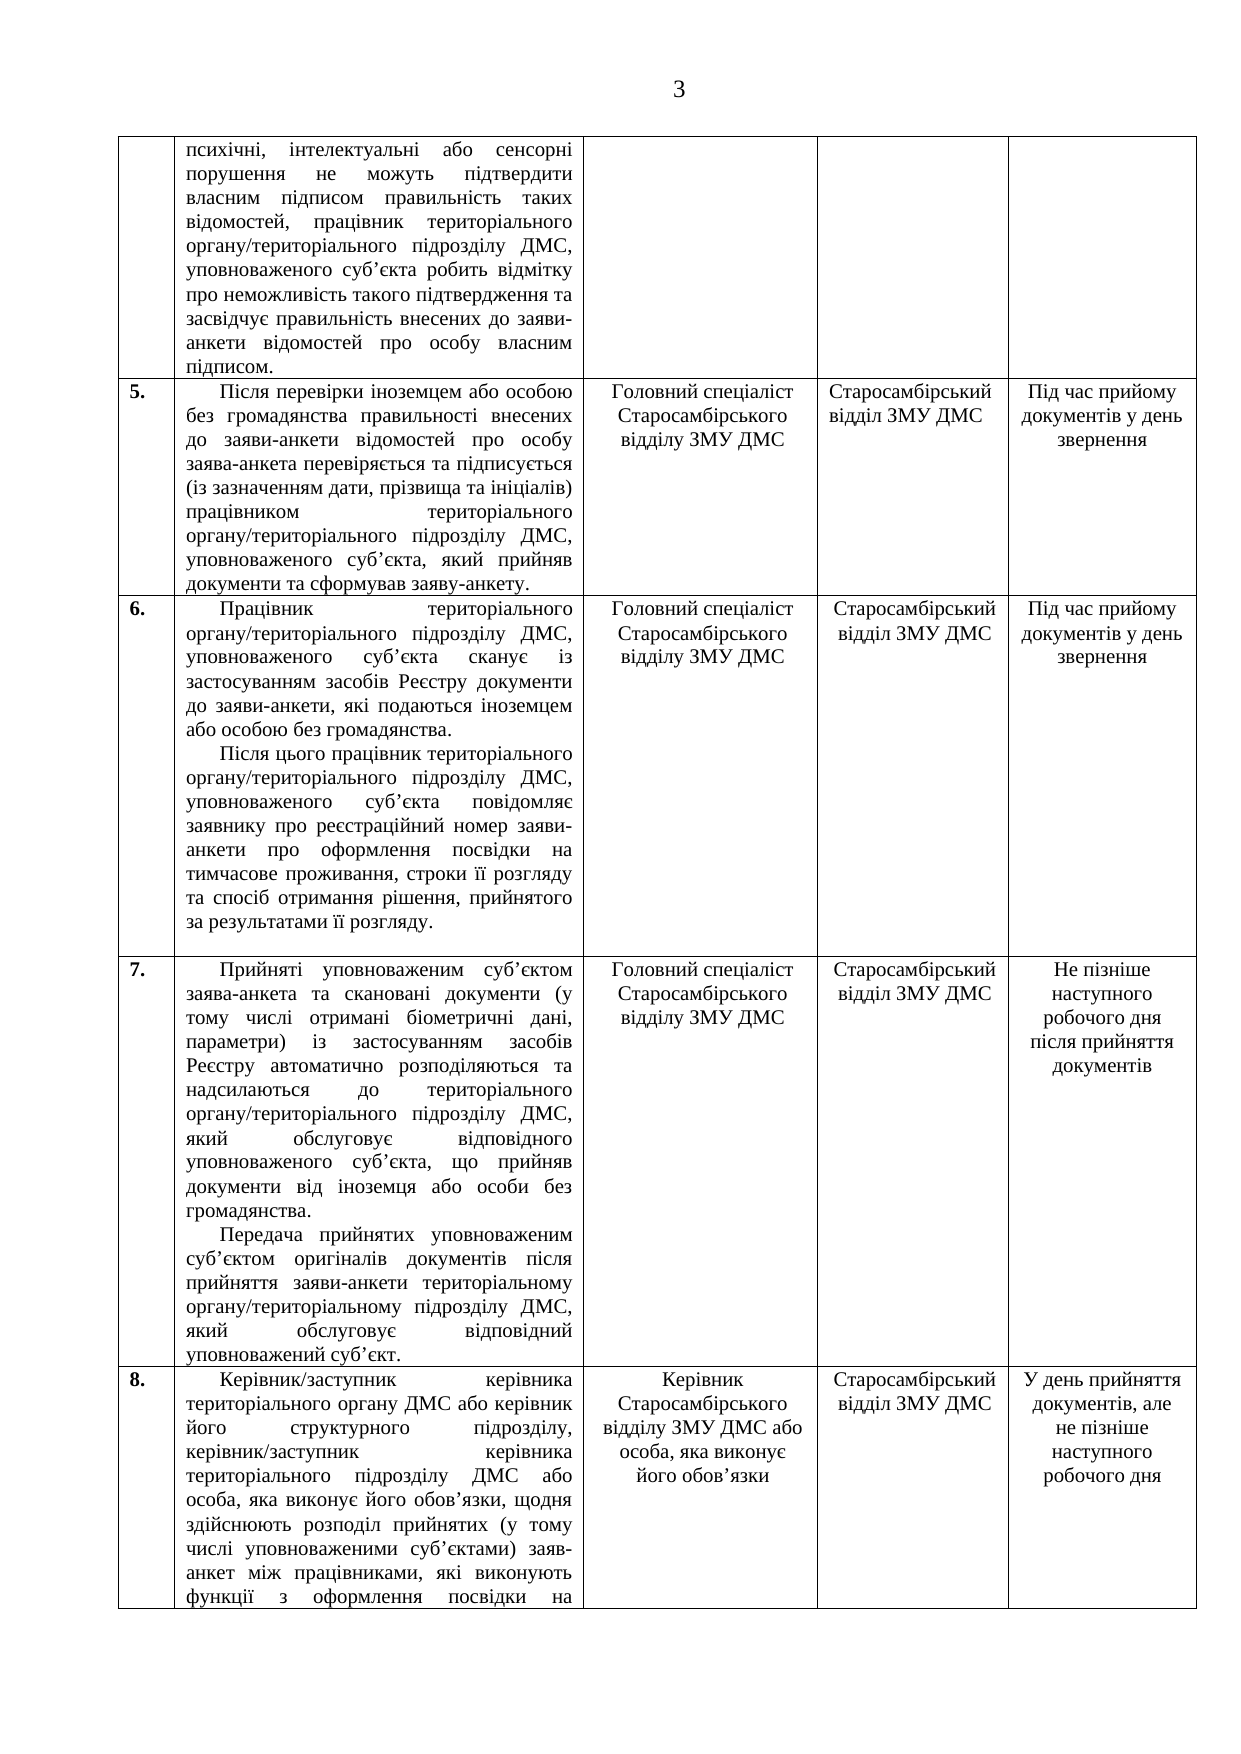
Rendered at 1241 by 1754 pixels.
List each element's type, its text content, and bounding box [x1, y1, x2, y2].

table_cell Старосамбірський відділ ЗМУ ДМС [818, 957, 1008, 1366]
table_cell Прийняті уповноваженим суб’єктом заява-анкета та скановані документи (у тому числі отримані біометричні дані, параметри) із застосуванням засобів Реєстру автоматично розподіляються та надсилаються до територіального органу/територіального підрозділу ДМС, який обслуговує відповідного уповноваженого суб’єкта, що прийняв документи від іноземця або особи без громадянства. Передача прийнятих уповноваженим суб’єктом оригіналів документів після прийняття заяви-анкети територіальному органу/територіальному підрозділу ДМС, який обслуговує відповідний уповноважений суб’єкт. [175, 957, 583, 1366]
table_cell Старосамбірський відділ ЗМУ ДМС [818, 596, 1008, 956]
table_cell 8. [119, 1367, 174, 1608]
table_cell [818, 137, 1008, 378]
table_cell Головний спеціаліст Старосамбірського відділу ЗМУ ДМС [584, 596, 817, 956]
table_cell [584, 1367, 817, 1608]
table_cell Головний спеціаліст Старосамбірського відділу ЗМУ ДМС [584, 957, 817, 1366]
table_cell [818, 1367, 1008, 1608]
table_cell 7. [119, 957, 174, 1366]
table_cell Після перевірки іноземцем або особою без громадянства правильності внесених до заяви-анкети відомостей про особу заява-анкета перевіряється та підписується (із зазначенням дати, прізвища та ініціалів) працівником територіального органу/територіального підрозділу ДМС, уповноваженого суб’єкта, який прийняв документи та сформував заяву-анкету. [175, 379, 583, 595]
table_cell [1009, 1367, 1196, 1608]
table_cell 6. [119, 596, 174, 956]
table_cell Головний спеціаліст Старосамбірського відділу ЗМУ ДМС [584, 379, 817, 595]
table_cell Старосамбірський відділ ЗМУ ДМС [818, 379, 1008, 595]
table_cell 4. [119, 137, 174, 378]
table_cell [584, 137, 817, 378]
table_cell Під час прийому документів у день звернення [1009, 596, 1196, 956]
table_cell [175, 137, 583, 378]
table_cell Не пізніше наступного робочого дня після прийняття документів [1009, 957, 1196, 1366]
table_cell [1009, 137, 1196, 378]
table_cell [175, 1367, 583, 1608]
table_cell Працівник територіального органу/територіального підрозділу ДМС, уповноваженого суб’єкта сканує із застосуванням засобів Реєстру документи до заяви-анкети, які подаються іноземцем або особою без громадянства. Після цього працівник територіального органу/територіального підрозділу ДМС, уповноваженого суб’єкта повідомляє заявнику про реєстраційний номер заяви-анкети про оформлення посвідки на тимчасове проживання, строки її розгляду та спосіб отримання рішення, прийнятого за результатами її розгляду. [175, 596, 583, 956]
table_cell 5. [119, 379, 174, 595]
table_cell Під час прийому документів у день звернення [1009, 379, 1196, 595]
